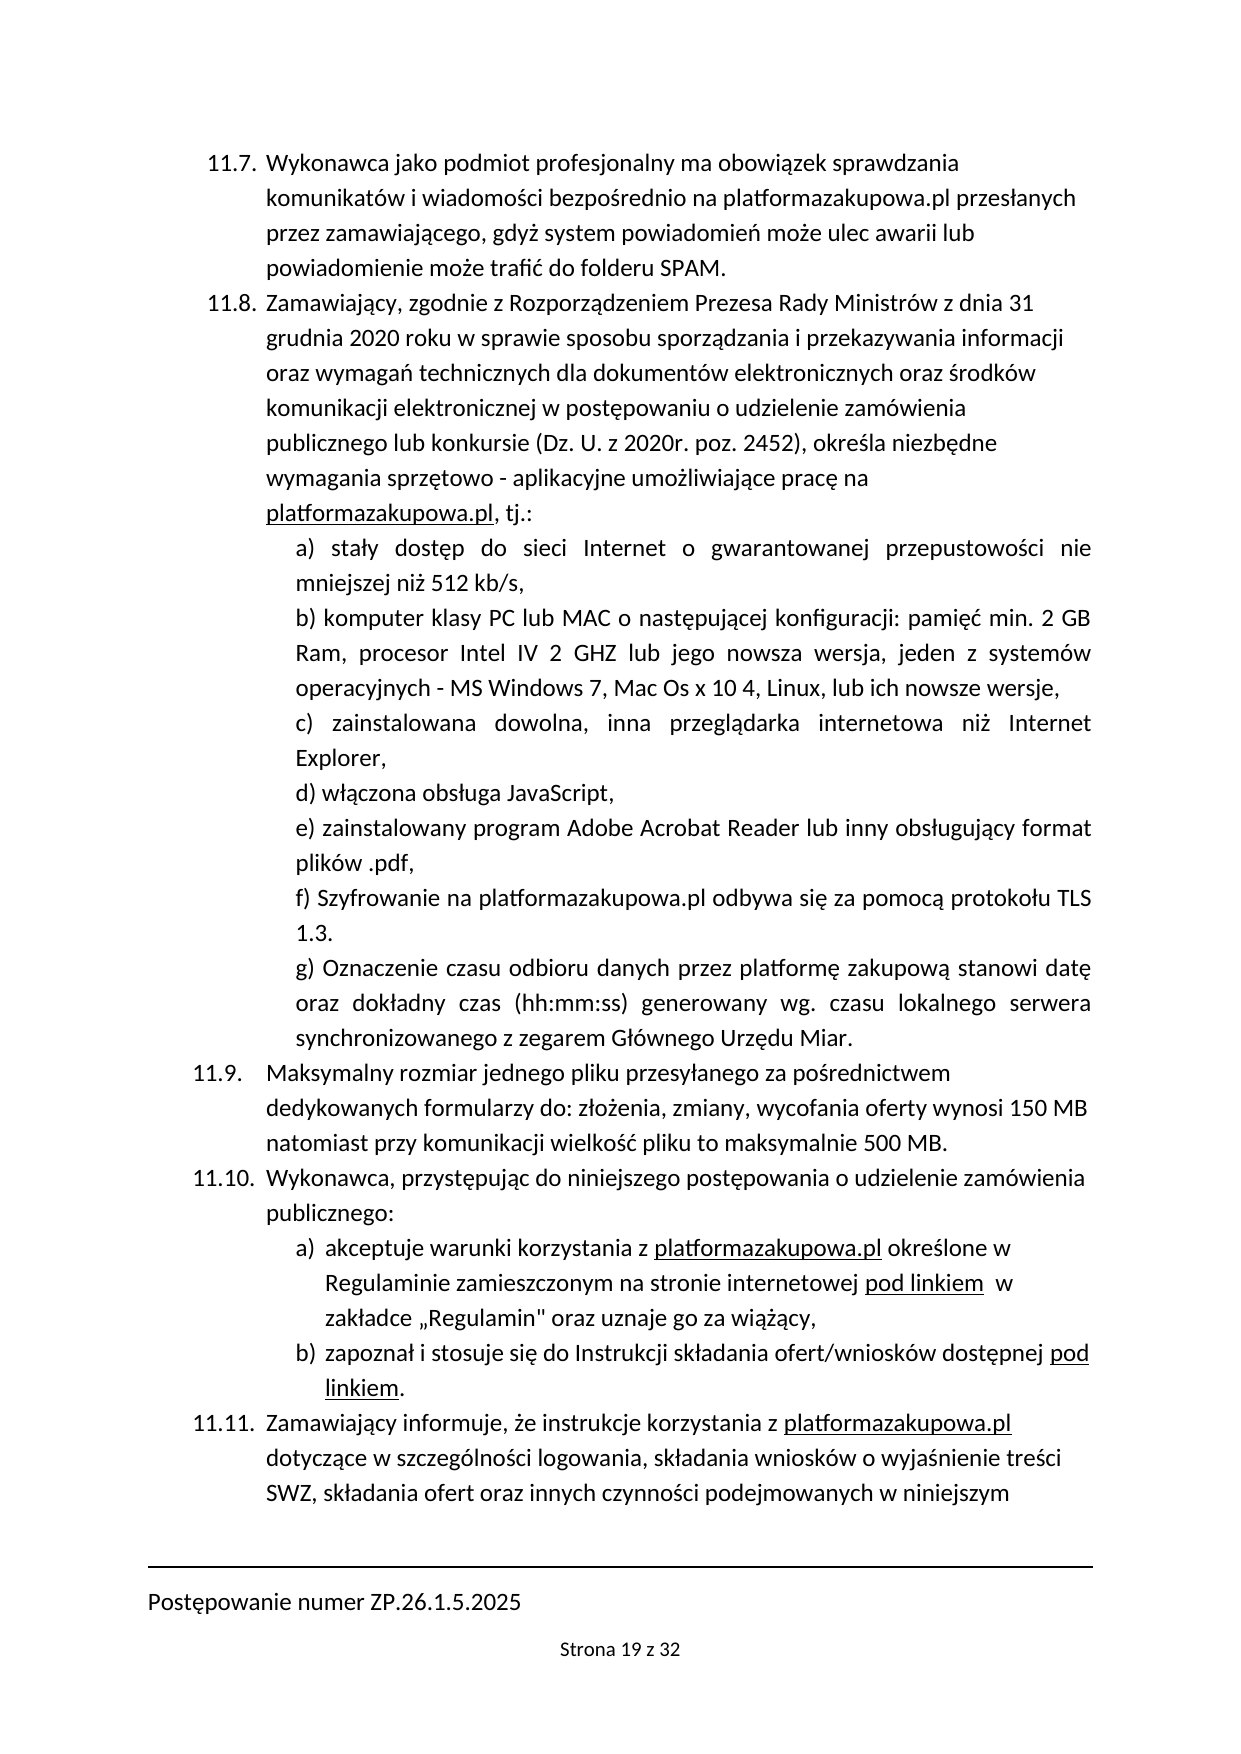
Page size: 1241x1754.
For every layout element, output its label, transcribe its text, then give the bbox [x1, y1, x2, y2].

list Maksymalny rozmiar jednego pliku przesyłanego za pośrednictwem dedykowanych formularzy do: złożenia, zmiany, wycofania oferty wynosi 150 MB natomiast przy komunikacji wielkość pliku to maksymalnie 500 MB. [192, 1058, 1093, 1158]
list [192, 1408, 1093, 1508]
text g) Oznaczenie czasu odbioru danych przez platformę zakupową stanowi datę oraz dokładny czas (hh:mm:ss) generowany wg. czasu lokalnego serwera synchronizowanego z zegarem Głównego Urzędu Miar. [295, 953, 1093, 1053]
text c) zainstalowana dowolna, inna przeglądarka internetowa niż Internet Explorer, [295, 708, 1093, 773]
list Wykonawca jako podmiot profesjonalny ma obowiązek sprawdzania komunikatów i wiadomości bezpośrednio na platformazakupowa.pl przesłanych przez zamawiającego, gdyż system powiadomień może ulec awarii lub powiadomienie może trafić do folderu SPAM. [207, 148, 1093, 283]
list akceptuje warunki korzystania z platformazakupowa.pl określone w Regulaminie zamieszczonym na stronie internetowej pod linkiem w zakładce „Regulamin" oraz uznaje go za wiążący, [295, 1233, 1093, 1333]
list Zamawiający, zgodnie z Rozporządzeniem Prezesa Rady Ministrów z dnia 31 grudnia 2020 roku w sprawie sposobu sporządzania i przekazywania informacji oraz wymagań technicznych dla dokumentów elektronicznych oraz środków komunikacji elektronicznej w postępowaniu o udzielenie zamówienia publicznego lub konkursie (Dz. U. z 2020r. poz. 2452), określa niezbędne wymagania sprzętowo - aplikacyjne umożliwiające pracę na platformazakupowa.pl, tj.: [207, 288, 1093, 528]
list zapoznał i stosuje się do Instrukcji składania ofert/wniosków dostępnej pod linkiem. [295, 1338, 1093, 1403]
text d) włączona obsługa JavaScript, [295, 778, 1093, 808]
text b) komputer klasy PC lub MAC o następującej konfiguracji: pamięć min. 2 GB Ram, procesor Intel IV 2 GHZ lub jego nowsza wersja, jeden z systemów operacyjnych - MS Windows 7, Mac Os x 10 4, Linux, lub ich nowsze wersje, [295, 603, 1093, 703]
text a) stały dostęp do sieci Internet o gwarantowanej przepustowości nie mniejszej niż 512 kb/s, [295, 533, 1093, 598]
text e) zainstalowany program Adobe Acrobat Reader lub inny obsługujący format plików .pdf, [295, 813, 1093, 878]
list Wykonawca, przystępując do niniejszego postępowania o udzielenie zamówienia publicznego: [192, 1163, 1093, 1228]
text f) Szyfrowanie na platformazakupowa.pl odbywa się za pomocą protokołu TLS 1.3. [295, 883, 1093, 948]
